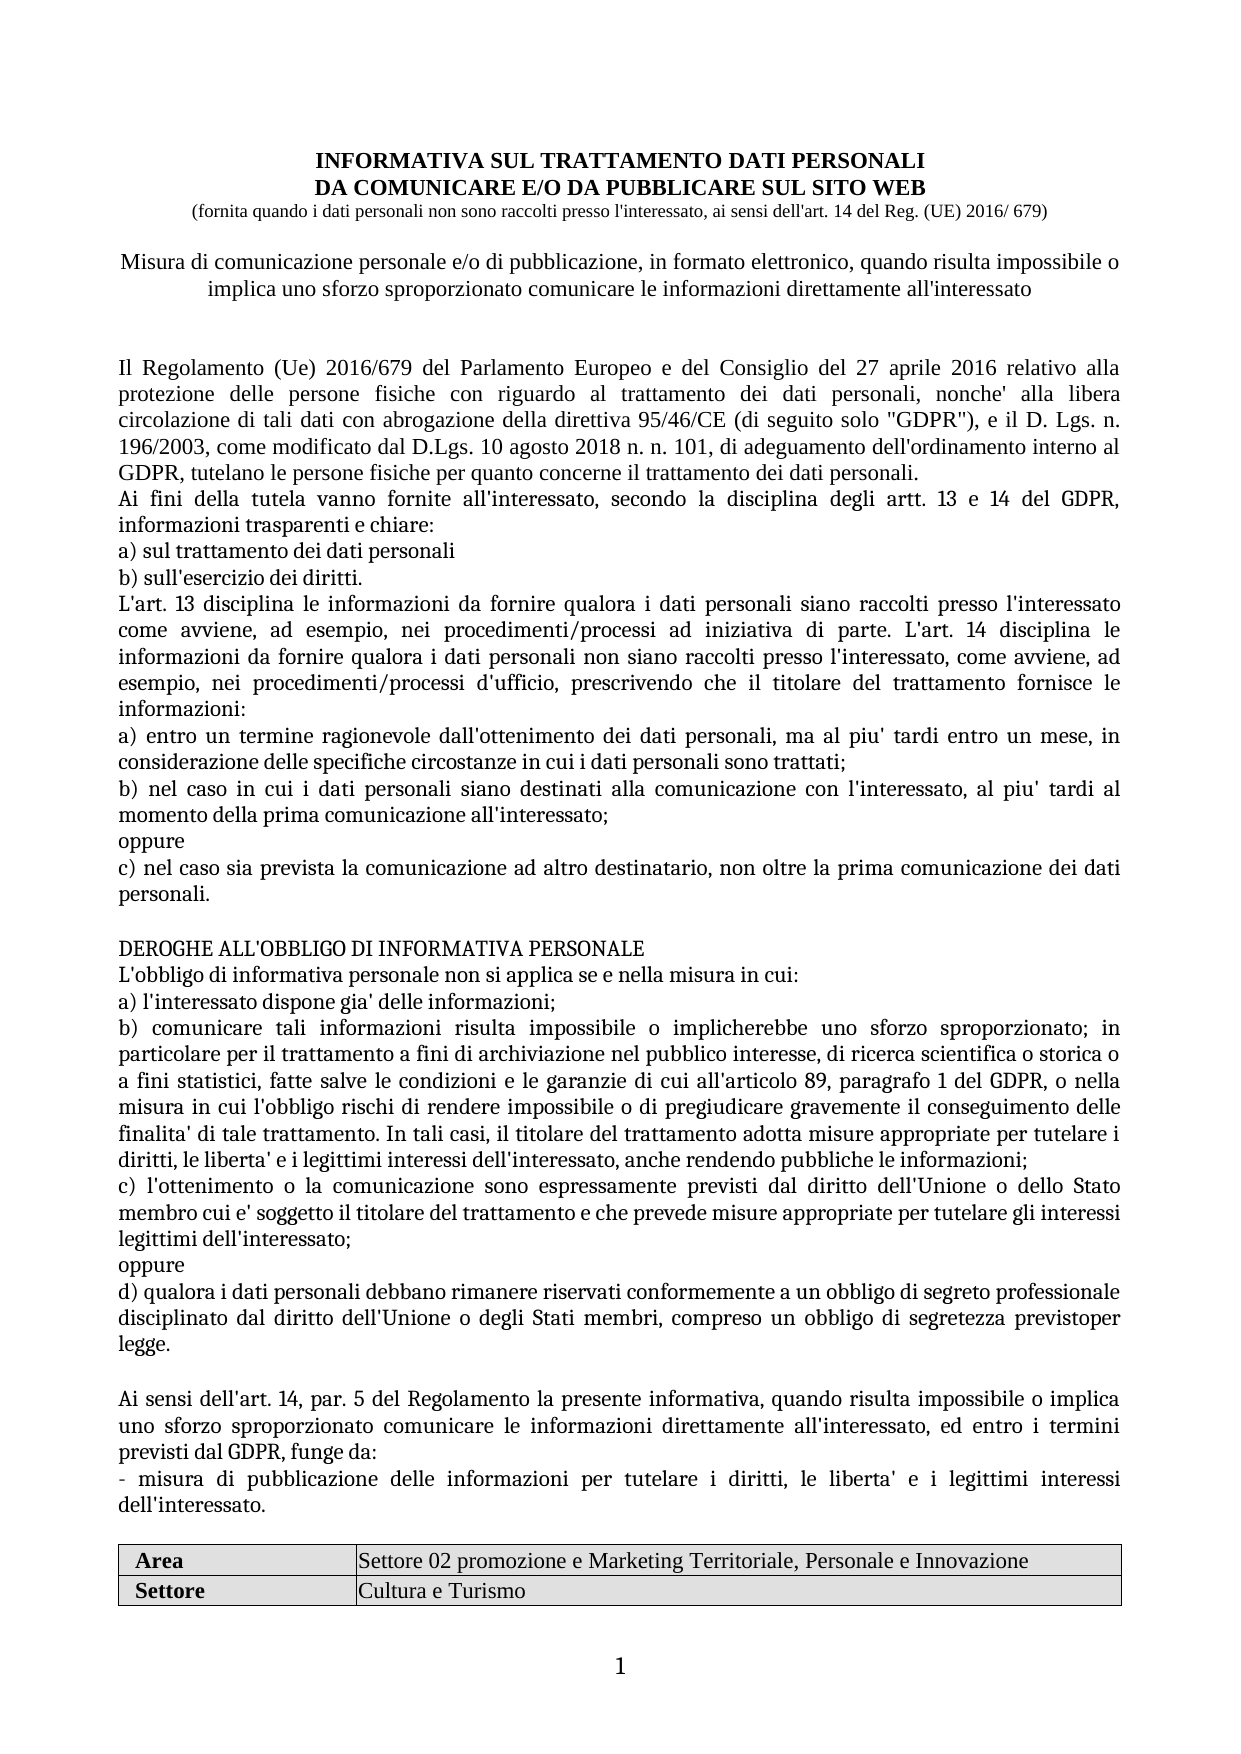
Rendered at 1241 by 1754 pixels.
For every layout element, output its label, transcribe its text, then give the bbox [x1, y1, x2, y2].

table_cell Cultura e Turismo [357, 1576, 1121, 1605]
text DA COMUNICARE E/O DA PUBBLICARE SUL SITO WEB [118, 174, 1122, 200]
text Il Regolamento (Ue) 2016/679 del Parlamento Europeo e del Consiglio del 27 aprile 2016 relativo alla protezione delle persone fisiche con riguardo al trattamento dei dati personali, nonche' alla libera circolazione di tali dati con abrogazione della direttiva 95/46/CE (di seguito solo "GDPR"), e il D. Lgs. n. 196/2003, come modificato dal D.Lgs. 10 agosto 2018 n. n. 101, di adeguamento dell'ordinamento interno al GDPR, tutelano le persone fisiche per quanto concerne il trattamento dei dati personali. [118, 354, 1122, 485]
text a) sul trattamento dei dati personali [118, 538, 1122, 564]
table_cell Settore [119, 1576, 356, 1605]
text Misura di comunicazione personale e/o di pubblicazione, in formato elettronico, quando risulta impossibile o implica uno sforzo sproporzionato comunicare le informazioni direttamente all'interessato [118, 248, 1122, 301]
text (fornita quando i dati personali non sono raccolti presso l'interessato, ai sensi dell'art. 14 del Reg. (UE) 2016/ 679) [118, 200, 1122, 222]
text INFORMATIVA SUL TRATTAMENTO DATI PERSONALI [118, 148, 1122, 174]
table_header Area [119, 1545, 356, 1575]
text Ai fini della tutela vanno fornite all'interessato, secondo la disciplina degli artt. 13 e 14 del GDPR, informazioni trasparenti e chiare: [118, 485, 1122, 538]
text d) qualora i dati personali debbano rimanere riservati conformemente a un obbligo di segreto professionale disciplinato dal diritto dell'Unione o degli Stati membri, compreso un obbligo di segretezza previstoper legge. [118, 1278, 1122, 1357]
text a) entro un termine ragionevole dall'ottenimento dei dati personali, ma al piu' tardi entro un mese, in considerazione delle specifiche circostanze in cui i dati personali sono trattati; [118, 723, 1122, 775]
text c) l'ottenimento o la comunicazione sono espressamente previsti dal diritto dell'Unione o dello Stato membro cui e' soggetto il titolare del trattamento e che prevede misure appropriate per tutelare gli interessi legittimi dell'interessato; [118, 1173, 1122, 1252]
text - misura di pubblicazione delle informazioni per tutelare i diritti, le liberta' e i legittimi interessi dell'interessato. [118, 1465, 1122, 1518]
text L'art. 13 disciplina le informazioni da fornire qualora i dati personali siano raccolti presso l'interessato come avviene, ad esempio, nei procedimenti/processi ad iniziativa di parte. L'art. 14 disciplina le informazioni da fornire qualora i dati personali non siano raccolti presso l'interessato, come avviene, ad esempio, nei procedimenti/processi d'ufficio, prescrivendo che il titolare del trattamento fornisce le informazioni: [118, 591, 1122, 723]
text Ai sensi dell'art. 14, par. 5 del Regolamento la presente informativa, quando risulta impossibile o implica uno sforzo sproporzionato comunicare le informazioni direttamente all'interessato, ed entro i termini previsti dal GDPR, funge da: [118, 1386, 1122, 1465]
text b) comunicare tali informazioni risulta impossibile o implicherebbe uno sforzo sproporzionato; in particolare per il trattamento a fini di archiviazione nel pubblico interesse, di ricerca scientifica o storica o a fini statistici, fatte salve le condizioni e le garanzie di cui all'articolo 89, paragrafo 1 del GDPR, o nella misura in cui l'obbligo rischi di rendere impossibile o di pregiudicare gravemente il conseguimento delle finalita' di tale trattamento. In tali casi, il titolare del trattamento adotta misure appropriate per tutelare i diritti, le liberta' e i legittimi interessi dell'interessato, anche rendendo pubbliche le informazioni; [118, 1015, 1122, 1173]
table_header Settore 02 promozione e Marketing Territoriale, Personale e Innovazione [357, 1545, 1121, 1575]
text DEROGHE ALL'OBBLIGO DI INFORMATIVA PERSONALE [118, 936, 1122, 962]
text b) nel caso in cui i dati personali siano destinati alla comunicazione con l'interessato, al piu' tardi al momento della prima comunicazione all'interessato; [118, 775, 1122, 828]
text b) sull'esercizio dei diritti. [118, 564, 1122, 591]
text L'obbligo di informativa personale non si applica se e nella misura in cui: [118, 962, 1122, 988]
text a) l'interessato dispone gia' delle informazioni; [118, 988, 1122, 1015]
text c) nel caso sia prevista la comunicazione ad altro destinatario, non oltre la prima comunicazione dei dati personali. [118, 854, 1122, 907]
text oppure [118, 1252, 1122, 1278]
text oppure [118, 828, 1122, 854]
